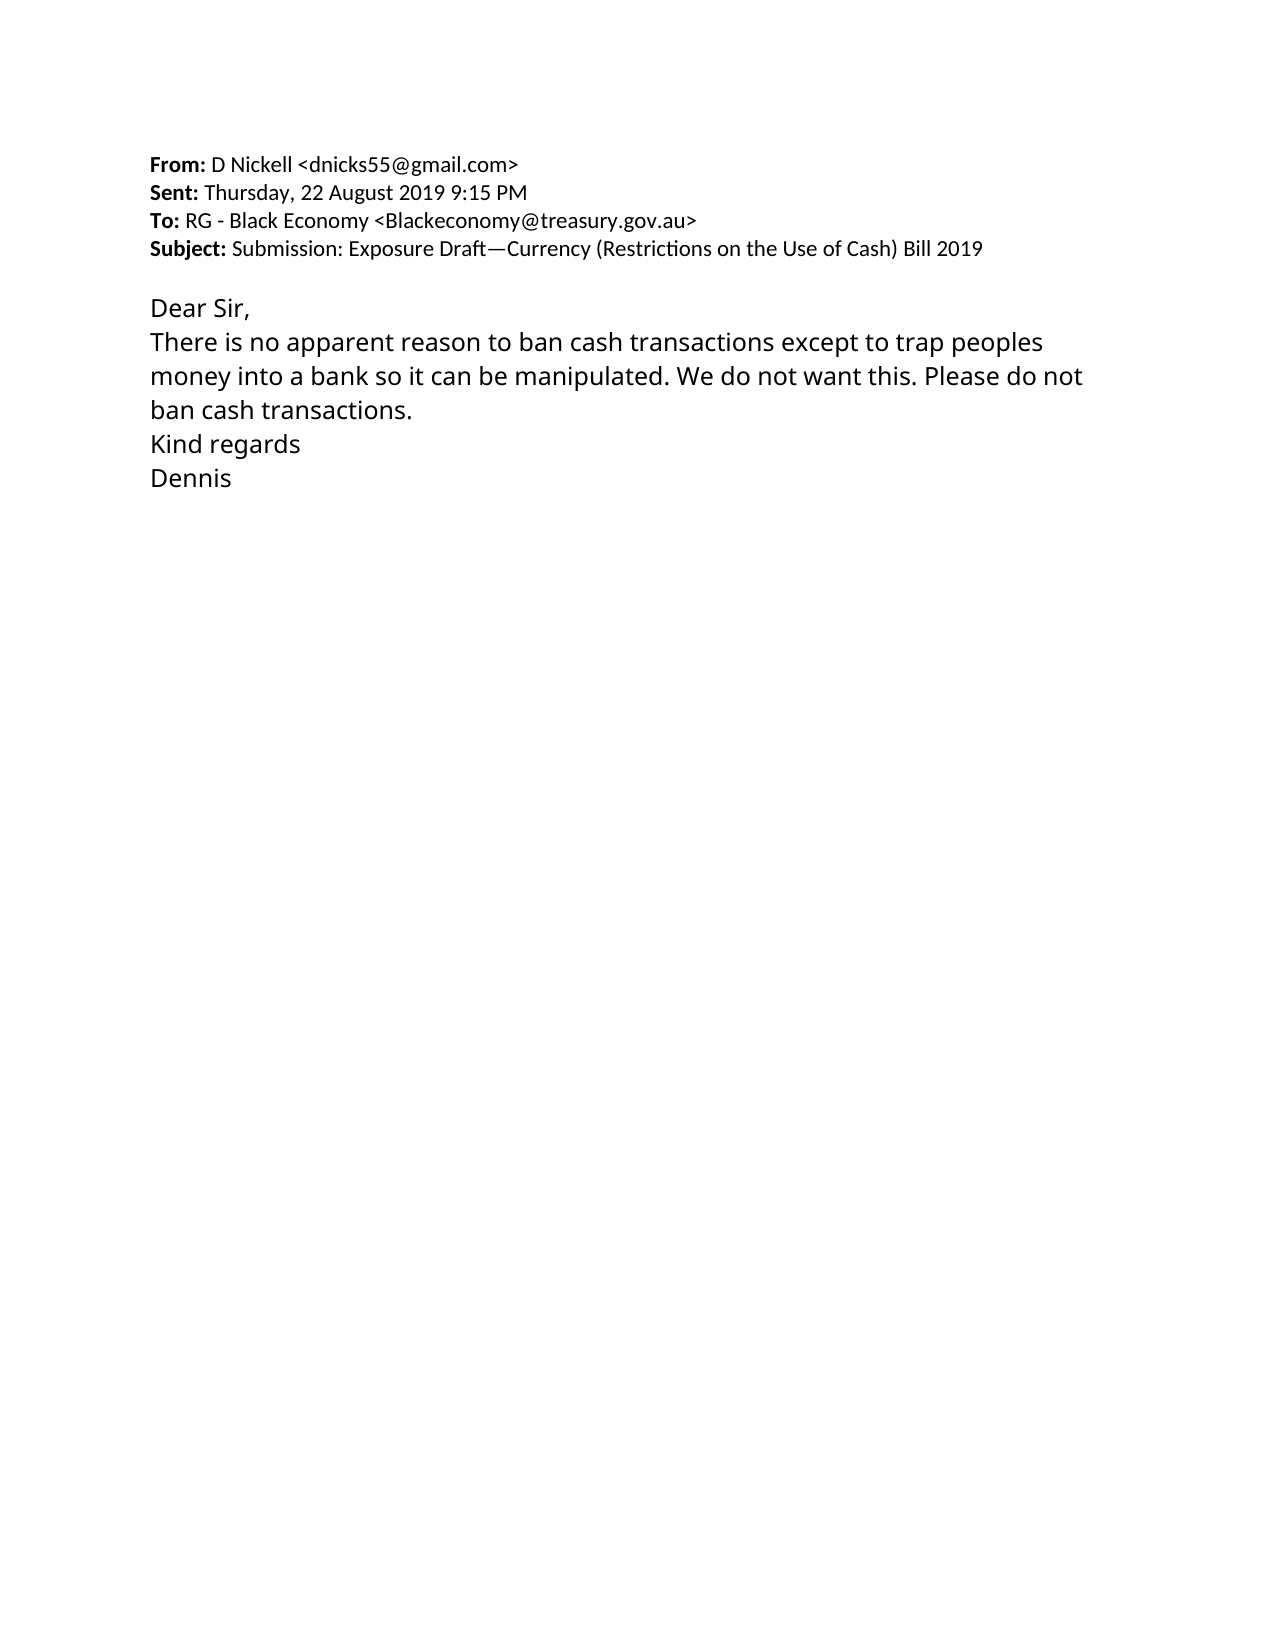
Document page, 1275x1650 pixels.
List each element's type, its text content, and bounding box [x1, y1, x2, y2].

text From: D Nickell <dnicks55@gmail.com> Sent: Thursday, 22 August 2019 9:15 PM To: RG - Black Economy <Blackeconomy@treasury.gov.au> Subject: Submission: Exposure Draft—Currency (Restrictions on the Use of Cash) Bill 2019 [150, 150, 1125, 262]
text Kind regards [150, 427, 1125, 461]
text Dennis [150, 461, 1125, 495]
text Dear Sir, [150, 291, 1125, 325]
text There is no apparent reason to ban cash transactions except to trap peoples money into a bank so it can be manipulated. We do not want this. Please do not ban cash transactions. [150, 325, 1125, 427]
